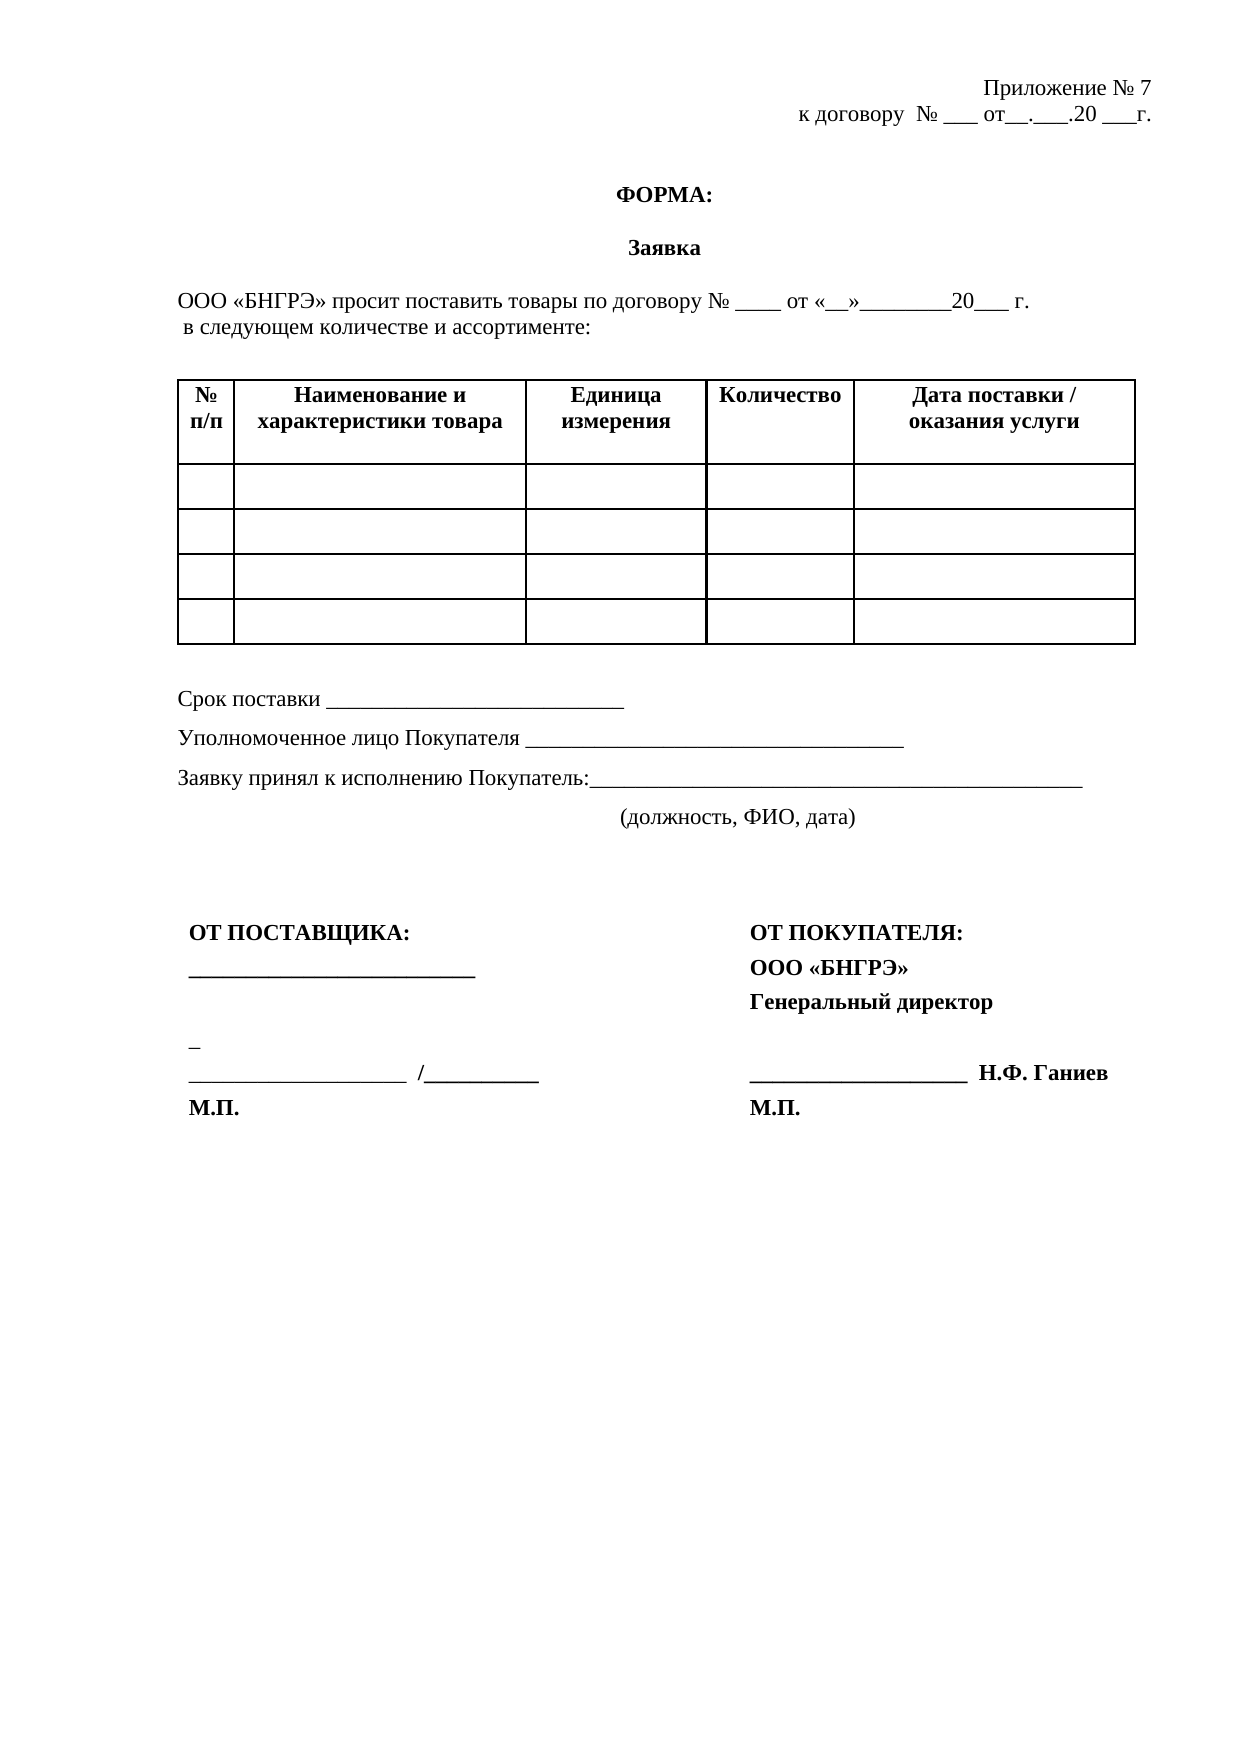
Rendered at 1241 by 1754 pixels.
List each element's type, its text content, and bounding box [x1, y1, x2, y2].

table_cell [179, 555, 233, 598]
table_cell [179, 600, 233, 643]
table_header № п/п [179, 381, 233, 463]
table_cell [527, 555, 705, 598]
text Заявка [177, 234, 1152, 261]
table_cell [235, 465, 525, 508]
text ФОРМА: [177, 182, 1152, 208]
table_header Количество [708, 381, 853, 463]
table_header Единица измерения [527, 381, 705, 463]
table_cell [235, 510, 525, 553]
table_cell [235, 600, 525, 643]
table_cell [708, 465, 853, 508]
table_cell [527, 465, 705, 508]
table_cell [708, 600, 853, 643]
text Срок поставки __________________________ [177, 685, 1152, 711]
table_cell [235, 555, 525, 598]
table_header ОТ ПОСТАВЩИКА: _________________________ _ ___________________ /__________ [177, 882, 661, 1094]
text Уполномоченное лицо Покупателя _________________________________ [177, 724, 1152, 751]
table_cell М.П. [177, 1094, 661, 1129]
table_cell [855, 600, 1134, 643]
table_header Дата поставки / оказания услуги [855, 381, 1134, 463]
table_cell М.П. [661, 1094, 1148, 1129]
table_cell [708, 510, 853, 553]
text ООО «БНГРЭ» просит поставить товары по договору № ____ от «__»________20___ г. [177, 287, 1152, 313]
table_header ОТ ПОКУПАТЕЛЯ: ООО «БНГРЭ» Генеральный директор ___________________ Н.Ф. Ганиев [661, 882, 1148, 1094]
table_cell [855, 510, 1134, 553]
text (должность, ФИО, дата) [177, 803, 1152, 829]
table_cell [855, 465, 1134, 508]
table_cell [527, 600, 705, 643]
table_cell [527, 510, 705, 553]
table_cell [708, 555, 853, 598]
text в следующем количестве и ассортименте: [177, 313, 1152, 340]
table_cell [179, 510, 233, 553]
table_header Наименование и характеристики товара [235, 381, 525, 463]
table_cell [855, 555, 1134, 598]
table_cell [179, 465, 233, 508]
text Заявку принял к исполнению Покупатель:___________________________________________ [177, 764, 1152, 790]
